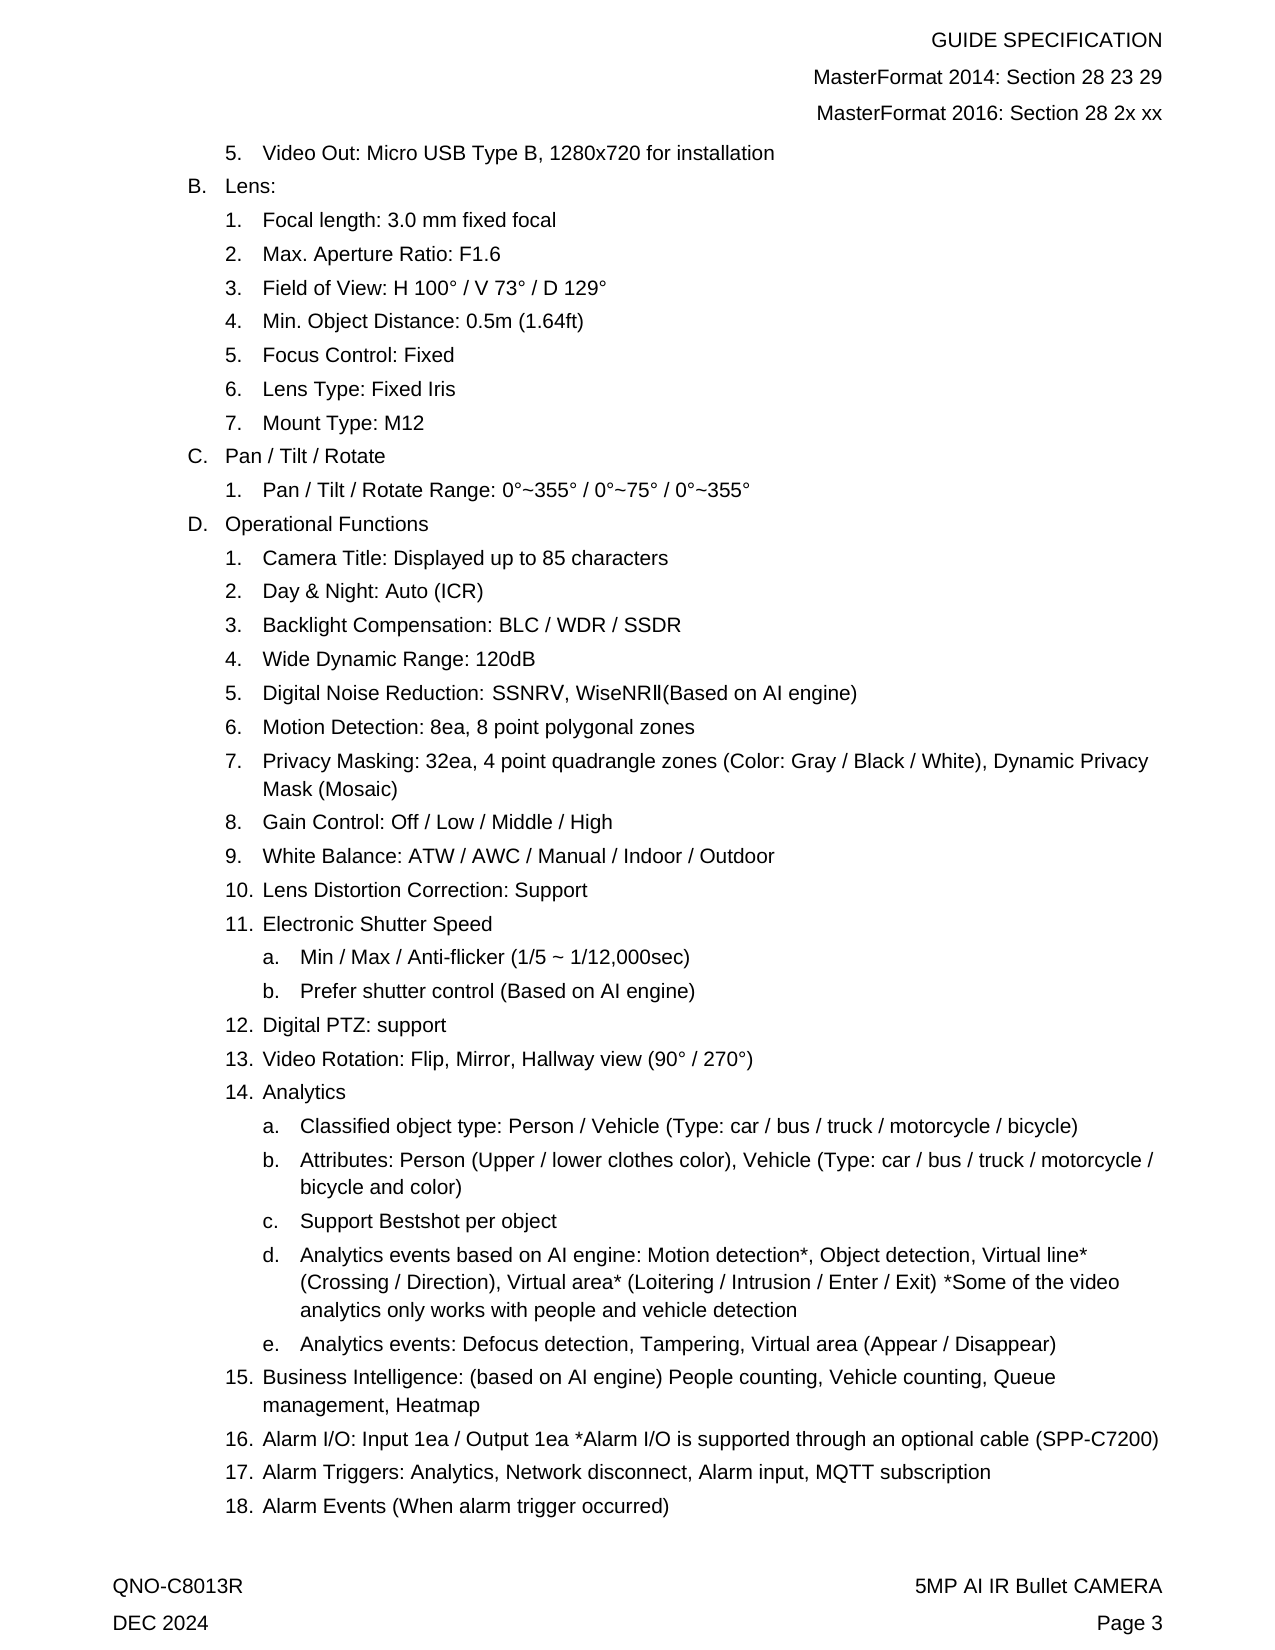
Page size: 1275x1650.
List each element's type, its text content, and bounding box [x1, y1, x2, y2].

list Pan / Tilt / Rotate Range: 0°~355° / 0°~75° / 0°~355° [225, 478, 1162, 502]
list Pan / Tilt / Rotate [187, 444, 1162, 468]
list Wide Dynamic Range: 120dB [225, 647, 1162, 671]
list Analytics events: Defocus detection, Tampering, Virtual area (Appear / Disappear) [262, 1331, 1162, 1355]
list Operational Functions [187, 512, 1162, 536]
list Alarm Events (When alarm trigger occurred) [225, 1494, 1162, 1518]
list Prefer shutter control (Based on AI engine) [262, 979, 1162, 1003]
list Analytics events based on AI engine: Motion detection*, Object detection, Virtual line* (Crossing / Direction), Virtual area* (Loitering / Intrusion / Enter / Exit) *Some of the video analytics only works with people and vehicle detection [262, 1243, 1162, 1322]
list Alarm I/O: Input 1ea / Output 1ea *Alarm I/O is supported through an optional cable (SPP-C7200) [225, 1426, 1162, 1450]
list Day & Night: Auto (ICR) [225, 579, 1162, 603]
list Privacy Masking: 32ea, 4 point quadrangle zones (Color: Gray / Black / White), Dynamic Privacy Mask (Mosaic) [225, 749, 1162, 800]
list Camera Title: Displayed up to 85 characters [225, 546, 1162, 569]
list Focus Control: Fixed [225, 343, 1162, 367]
list Field of View: H 100° / V 73° / D 129° [225, 276, 1162, 299]
list Digital PTZ: support [225, 1013, 1162, 1037]
list Lens Type: Fixed Iris [225, 377, 1162, 401]
list Min / Max / Anti-flicker (1/5 ~ 1/12,000sec) [262, 945, 1162, 969]
list Lens Distortion Correction: Support [225, 878, 1162, 902]
list Backlight Compensation: BLC / WDR / SSDR [225, 613, 1162, 637]
list Electronic Shutter Speed [225, 911, 1162, 935]
list Attributes: Person (Upper / lower clothes color), Vehicle (Type: car / bus / truck / motorcycle / bicycle and color) [262, 1148, 1162, 1199]
list Alarm Triggers: Analytics, Network disconnect, Alarm input, MQTT subscription [225, 1460, 1162, 1484]
list Gain Control: Off / Low / Middle / High [225, 810, 1162, 834]
list Focal length: 3.0 mm fixed focal [225, 208, 1162, 232]
list Lens: [187, 174, 1162, 198]
list Analytics [225, 1080, 1162, 1104]
list Support Bestshot per object [262, 1209, 1162, 1233]
list Classified object type: Person / Vehicle (Type: car / bus / truck / motorcycle / bicycle) [262, 1114, 1162, 1138]
list Video Out: Micro USB Type B, 1280x720 for installation [225, 141, 1162, 164]
list White Balance: ATW / AWC / Manual / Indoor / Outdoor [225, 844, 1162, 868]
list Video Rotation: Flip, Mirror, Hallway view (90° / 270°) [225, 1046, 1162, 1070]
list Min. Object Distance: 0.5m (1.64ft) [225, 309, 1162, 333]
list Motion Detection: 8ea, 8 point polygonal zones [225, 715, 1162, 739]
list Max. Aperture Ratio: F1.6 [225, 242, 1162, 266]
list Mount Type: M12 [225, 411, 1162, 434]
list Digital Noise Reduction: SSNRⅤ, WiseNRⅡ(Based on AI engine) [225, 681, 1162, 704]
list Business Intelligence: (based on AI engine) People counting, Vehicle counting, Queue management, Heatmap [225, 1365, 1162, 1417]
